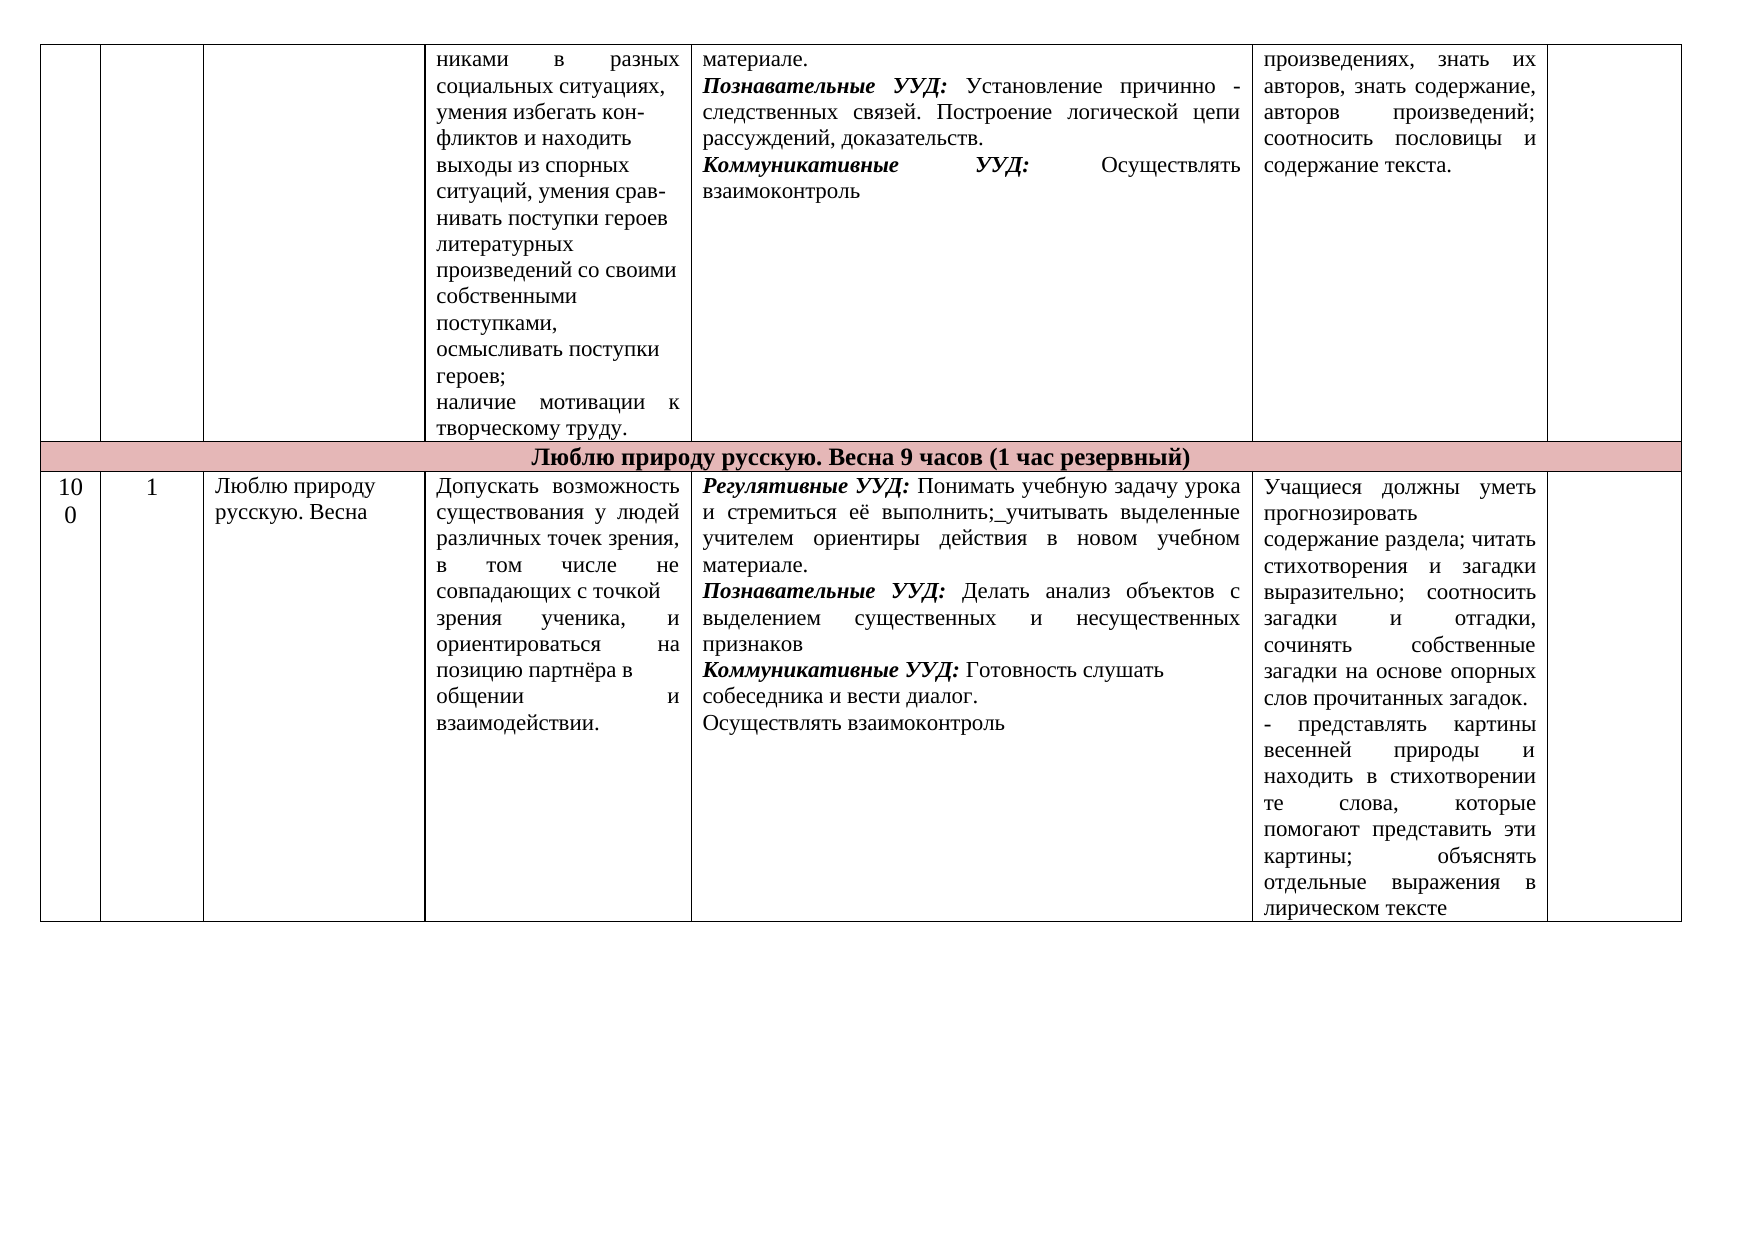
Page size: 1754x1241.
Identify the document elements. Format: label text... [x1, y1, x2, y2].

table_header произведениях, знать их авторов, знать содержание, авторов произведений; соотносить пословицы и содержание текста. [1253, 45, 1547, 441]
table_cell 1 [101, 472, 203, 921]
table_header никами в разных социальных ситуациях, умения избегать конфликтов и находить выходы из спорных ситуаций, умения сравнивать поступки героев литературных произведений со своими собственными поступками, осмысливать поступки героев; наличие мотивации к творческому труду. [426, 45, 691, 441]
table_cell Регулятивные УУД: Понимать учебную задачу урока и стремиться её выполнить;_учитывать выделенные учителем ориентиры действия в новом учебном материале. Познавательные УУД: Делать анализ объектов с выделением существенных и несущественных признаков Коммуникативные УУД: Готовность слушать собеседника и вести диалог. Осуществлять взаимоконтроль [692, 472, 1252, 921]
table_cell 10 0 [41, 472, 100, 921]
table_cell Допускать возможность существования у людей различных точек зрения, в том числе не совпадающих с точкой зрения ученика, и ориентироваться на позицию партнёра в общении и взаимодействии. [426, 472, 691, 921]
table_header [1548, 45, 1681, 441]
table_cell Люблю природу русскую. Весна [204, 472, 424, 921]
table_header [41, 45, 100, 441]
table_header [204, 45, 424, 441]
table_cell Учащиеся должны уметь прогнозировать содержание раздела; читать стихотворения и загадки выразительно; соотносить загадки и отгадки, сочинять собственные загадки на основе опорных слов прочитанных загадок. - представлять картины весенней природы и находить в стихотворении те слова, которые помогают представить эти картины; объяснять отдельные выражения в лирическом тексте [1253, 472, 1547, 921]
table_cell [1548, 472, 1681, 921]
table_cell Люблю природу русскую. Весна 9 часов (1 час резервный) [41, 442, 1681, 471]
table_header материале. Познавательные УУД: Установление причинно - следственных связей. Построение логической цепи рассуждений, доказательств. Коммуникативные УУД: Осуществлять взаимоконтроль [692, 45, 1252, 441]
table_header [101, 45, 203, 441]
